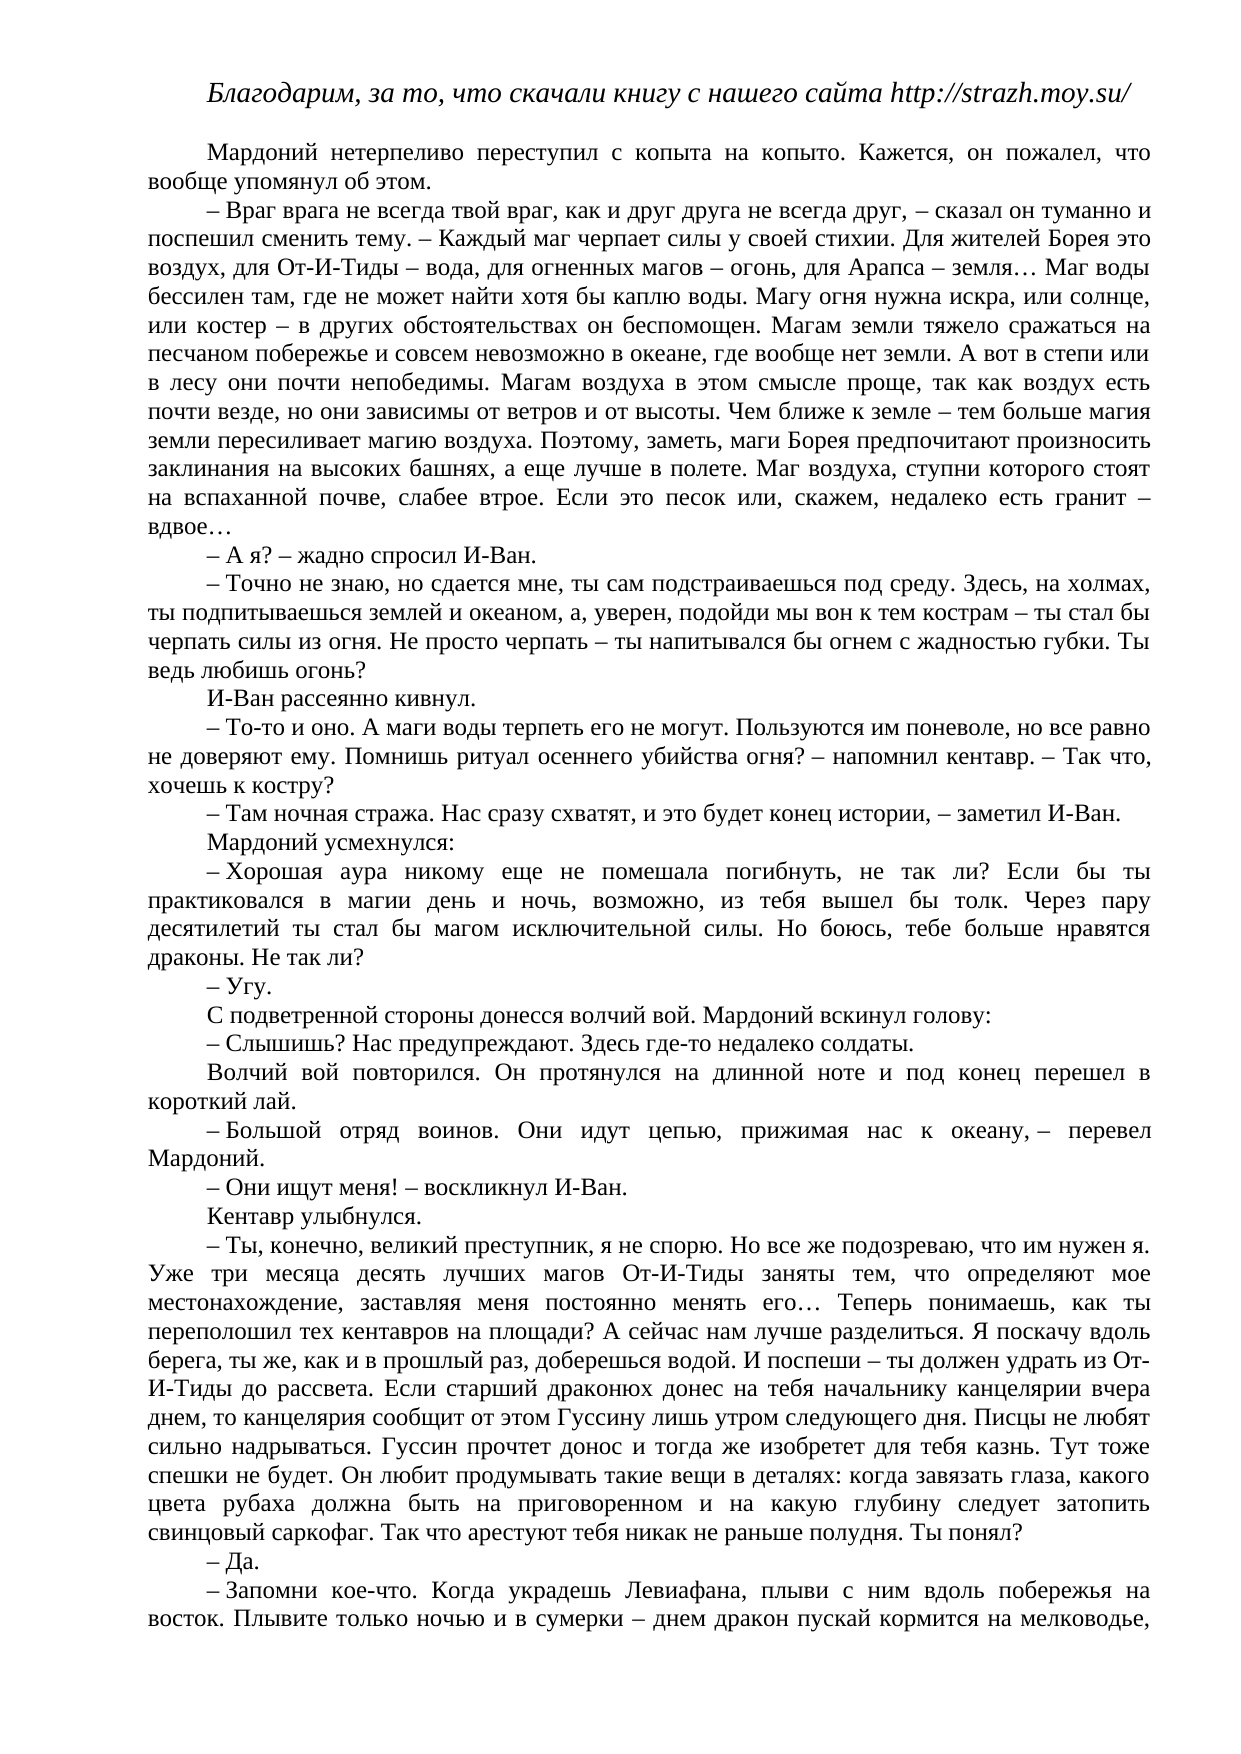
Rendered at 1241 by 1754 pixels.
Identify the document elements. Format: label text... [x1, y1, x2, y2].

text Кентавр улыбнулся. [148, 1201, 1152, 1230]
text – Да. [148, 1546, 1152, 1575]
text – То-то и оно. А маги воды терпеть его не могут. Пользуются им поневоле, но все равно не доверяют ему. Помнишь ритуал осеннего убийства огня? – напомнил кентавр. – Так что, хочешь к костру? [148, 712, 1152, 798]
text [148, 1575, 1152, 1632]
text С подветренной стороны донесся волчий вой. Мардоний вскинул голову: [148, 1000, 1152, 1028]
text – Угу. [148, 971, 1152, 1000]
text – А я? – жадно спросил И-Ван. [148, 540, 1152, 568]
text – Ты, конечно, великий преступник, я не спорю. Но все же подозреваю, что им нужен я. Уже три месяца десять лучших магов От-И-Тиды заняты тем, что определяют мое местонахождение, заставляя меня постоянно менять его… Теперь понимаешь, как ты переполошил тех кентавров на площади? А сейчас нам лучше разделиться. Я поскачу вдоль берега, ты же, как и в прошлый раз, доберешься водой. И поспеши – ты должен удрать из От-И-Тиды до рассвета. Если старший драконюх донес на тебя начальнику канцелярии вчера днем, то канцелярия сообщит от этом Гуссину лишь утром следующего дня. Писцы не любят сильно надрываться. Гуссин прочтет донос и тогда же изобретет для тебя казнь. Тут тоже спешки не будет. Он любит продумывать такие вещи в деталях: когда завязать глаза, какого цвета рубаха должна быть на приговоренном и на какую глубину следует затопить свинцовый саркофаг. Так что арестуют тебя никак не раньше полудня. Ты понял? [148, 1230, 1152, 1546]
text – Точно не знаю, но сдается мне, ты сам подстраиваешься под среду. Здесь, на холмах, ты подпитываешься землей и океаном, а, уверен, подойди мы вон к тем кострам – ты стал бы черпать силы из огня. Не просто черпать – ты напитывался бы огнем с жадностью губки. Ты ведь любишь огонь? [148, 568, 1152, 683]
text – Они ищут меня! – воскликнул И-Ван. [148, 1172, 1152, 1201]
text – Там ночная стража. Нас сразу схватят, и это будет конец истории, – заметил И-Ван. [148, 798, 1152, 827]
text – Враг врага не всегда твой враг, как и друг друга не всегда друг, – сказал он туманно и поспешил сменить тему. – Каждый маг черпает силы у своей стихии. Для жителей Борея это воздух, для От-И-Тиды – вода, для огненных магов – огонь, для Арапса – земля… Маг воды бессилен там, где не может найти хотя бы каплю воды. Магу огня нужна искра, или солнце, или костер – в других обстоятельствах он беспомощен. Магам земли тяжело сражаться на песчаном побережье и совсем невозможно в океане, где вообще нет земли. А вот в степи или в лесу они почти непобедимы. Магам воздуха в этом смысле проще, так как воздух есть почти везде, но они зависимы от ветров и от высоты. Чем ближе к земле – тем больше магия земли пересиливает магию воздуха. Поэтому, заметь, маги Борея предпочитают произносить заклинания на высоких башнях, а еще лучше в полете. Маг воздуха, ступни которого стоят на вспаханной почве, слабее втрое. Если это песок или, скажем, недалеко есть гранит – вдвое… [148, 195, 1152, 540]
text – Слышишь? Нас предупреждают. Здесь где-то недалеко солдаты. [148, 1028, 1152, 1057]
text И-Ван рассеянно кивнул. [148, 683, 1152, 712]
text Мардоний нетерпеливо переступил с копыта на копыто. Кажется, он пожалел, что вообще упомянул об этом. [148, 137, 1152, 195]
text Волчий вой повторился. Он протянулся на длинной ноте и под конец перешел в короткий лай. [148, 1057, 1152, 1115]
text Мардоний усмехнулся: [148, 827, 1152, 856]
text – Хорошая аура никому еще не помешала погибнуть, не так ли? Если бы ты практиковался в магии день и ночь, возможно, из тебя вышел бы толк. Через пару десятилетий ты стал бы магом исключительной силы. Но боюсь, тебе больше нравятся драконы. Не так ли? [148, 856, 1152, 971]
text – Большой отряд воинов. Они идут цепью, прижимая нас к океану, – перевел Мардоний. [148, 1115, 1152, 1172]
